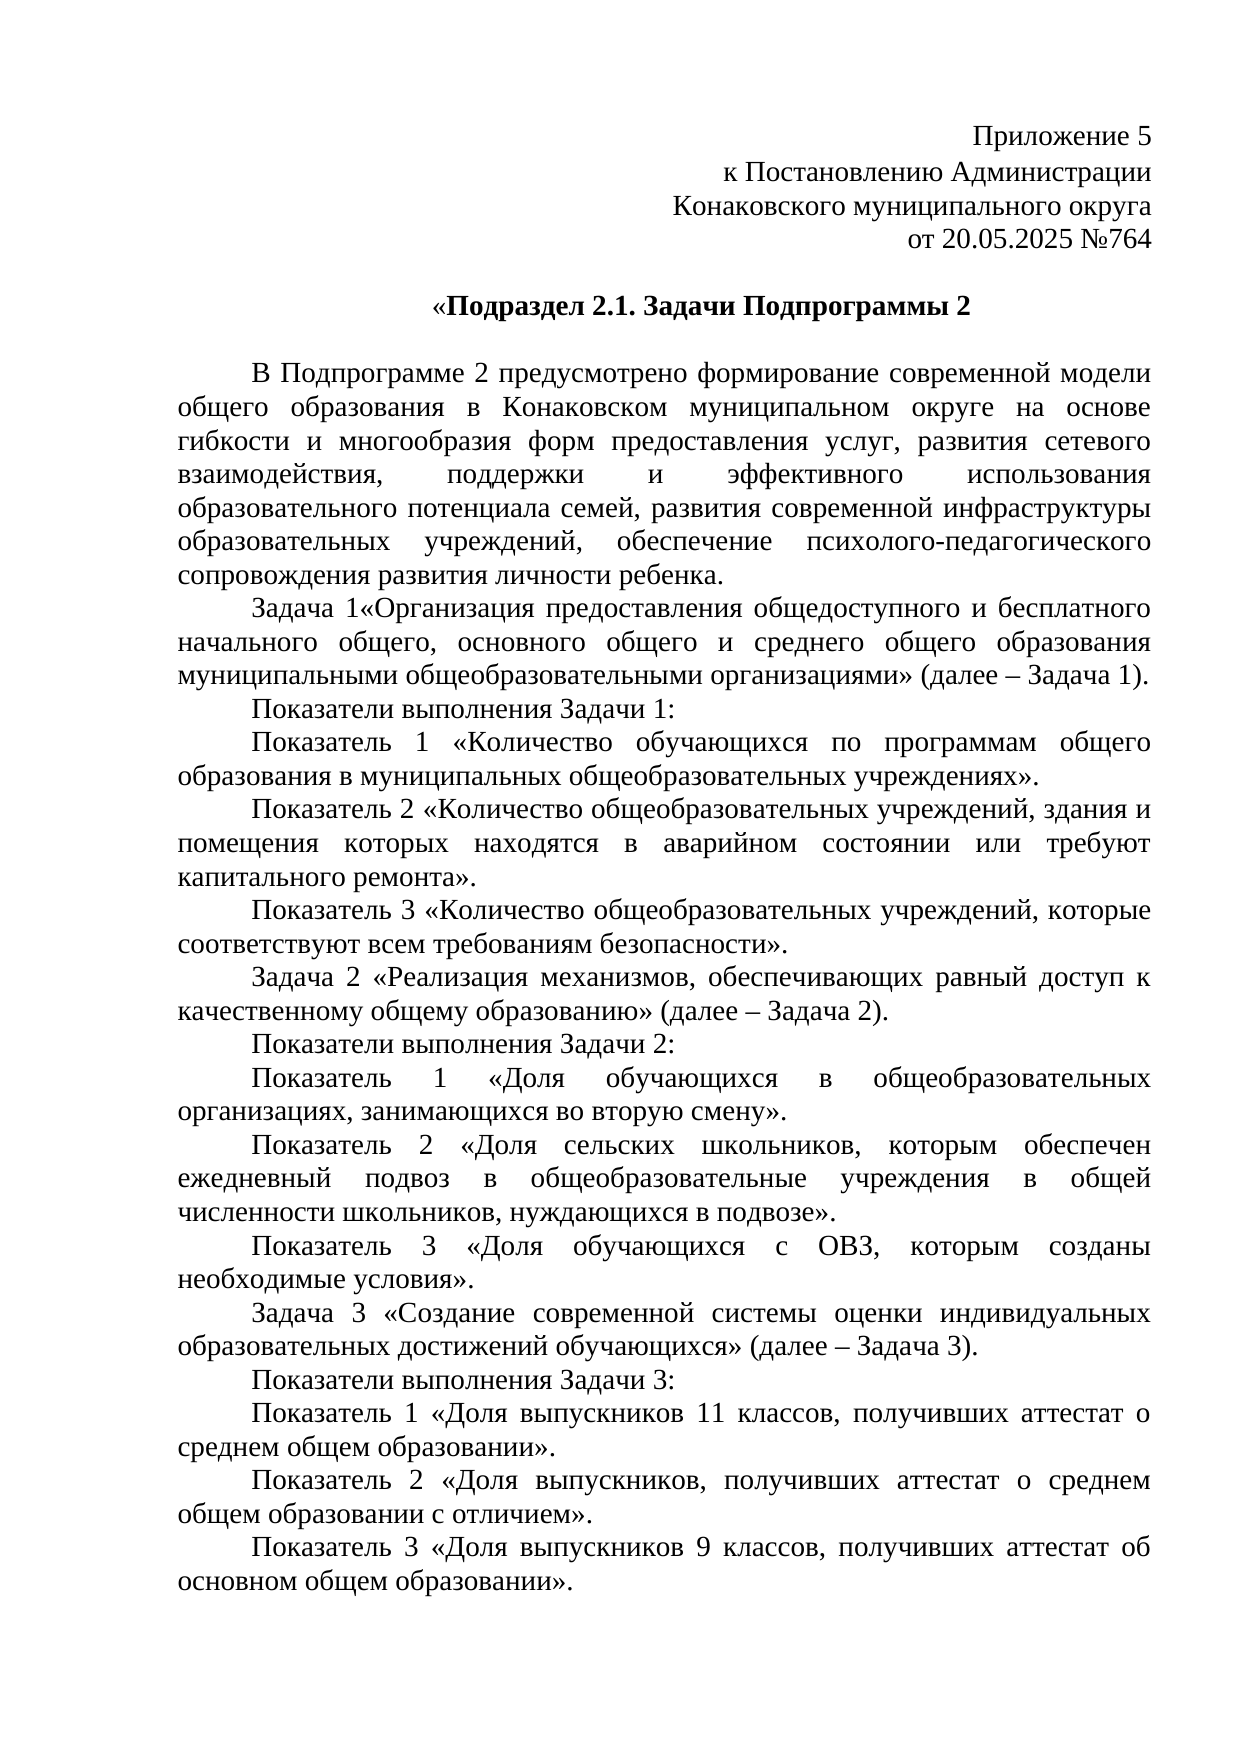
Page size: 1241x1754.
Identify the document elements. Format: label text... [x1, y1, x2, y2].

text от 20.05.2025 №764 [605, 221, 1152, 255]
text Задача 3 «Создание современной системы оценки индивидуальных образовательных достижений обучающихся» (далее – Задача 3). [177, 1295, 1152, 1362]
text Приложение 5 [177, 118, 1152, 152]
text Показатель 2 «Доля выпускников, получивших аттестат о среднем общем образовании с отличием». [177, 1462, 1152, 1529]
text Показатель 2 «Доля сельских школьников, которым обеспечен ежедневный подвоз в общеобразовательные учреждения в общей численности школьников, нуждающихся в подвозе». [177, 1127, 1152, 1228]
text Показатели выполнения Задачи 3: [177, 1362, 1152, 1395]
text Показатель 1 «Доля выпускников 11 классов, получивших аттестат о среднем общем образовании». [177, 1395, 1152, 1462]
text Показатели выполнения Задачи 1: [177, 691, 1152, 724]
text Показатель 1 «Доля обучающихся в общеобразовательных организациях, занимающихся во вторую смену». [177, 1060, 1152, 1127]
text к Постановлению Администрации [177, 154, 1152, 188]
text Показатель 3 «Доля выпускников 9 классов, получивших аттестат об основном общем образовании». [177, 1529, 1152, 1597]
text «Подраздел 2.1. Задачи Подпрограммы 2 [177, 288, 1152, 322]
text Показатель 1 «Количество обучающихся по программам общего образования в муниципальных общеобразовательных учреждениях». [177, 724, 1152, 792]
text Показатель 3 «Количество общеобразовательных учреждений, которые соответствуют всем требованиям безопасности». [177, 892, 1152, 959]
text Задача 2 «Реализация механизмов, обеспечивающих равный доступ к качественному общему образованию» (далее – Задача 2). [177, 959, 1152, 1026]
text Показатель 2 «Количество общеобразовательных учреждений, здания и помещения которых находятся в аварийном состоянии или требуют капитального ремонта». [177, 792, 1152, 892]
text В Подпрограмме 2 предусмотрено формирование современной модели общего образования в Конаковском муниципальном округе на основе гибкости и многообразия форм предоставления услуг, развития сетевого взаимодействия, поддержки и эффективного использования образовательного потенциала семей, развития современной инфраструктуры образовательных учреждений, обеспечение психолого-педагогического сопровождения развития личности ребенка. [177, 356, 1152, 590]
text Конаковского муниципального округа [177, 188, 1152, 221]
text Задача 1«Организация предоставления общедоступного и бесплатного начального общего, основного общего и среднего общего образования муниципальными общеобразовательными организациями» (далее – Задача 1). [177, 590, 1152, 691]
text Показатель 3 «Доля обучающихся с ОВЗ, которым созданы необходимые условия». [177, 1228, 1152, 1295]
text Показатели выполнения Задачи 2: [177, 1026, 1152, 1060]
